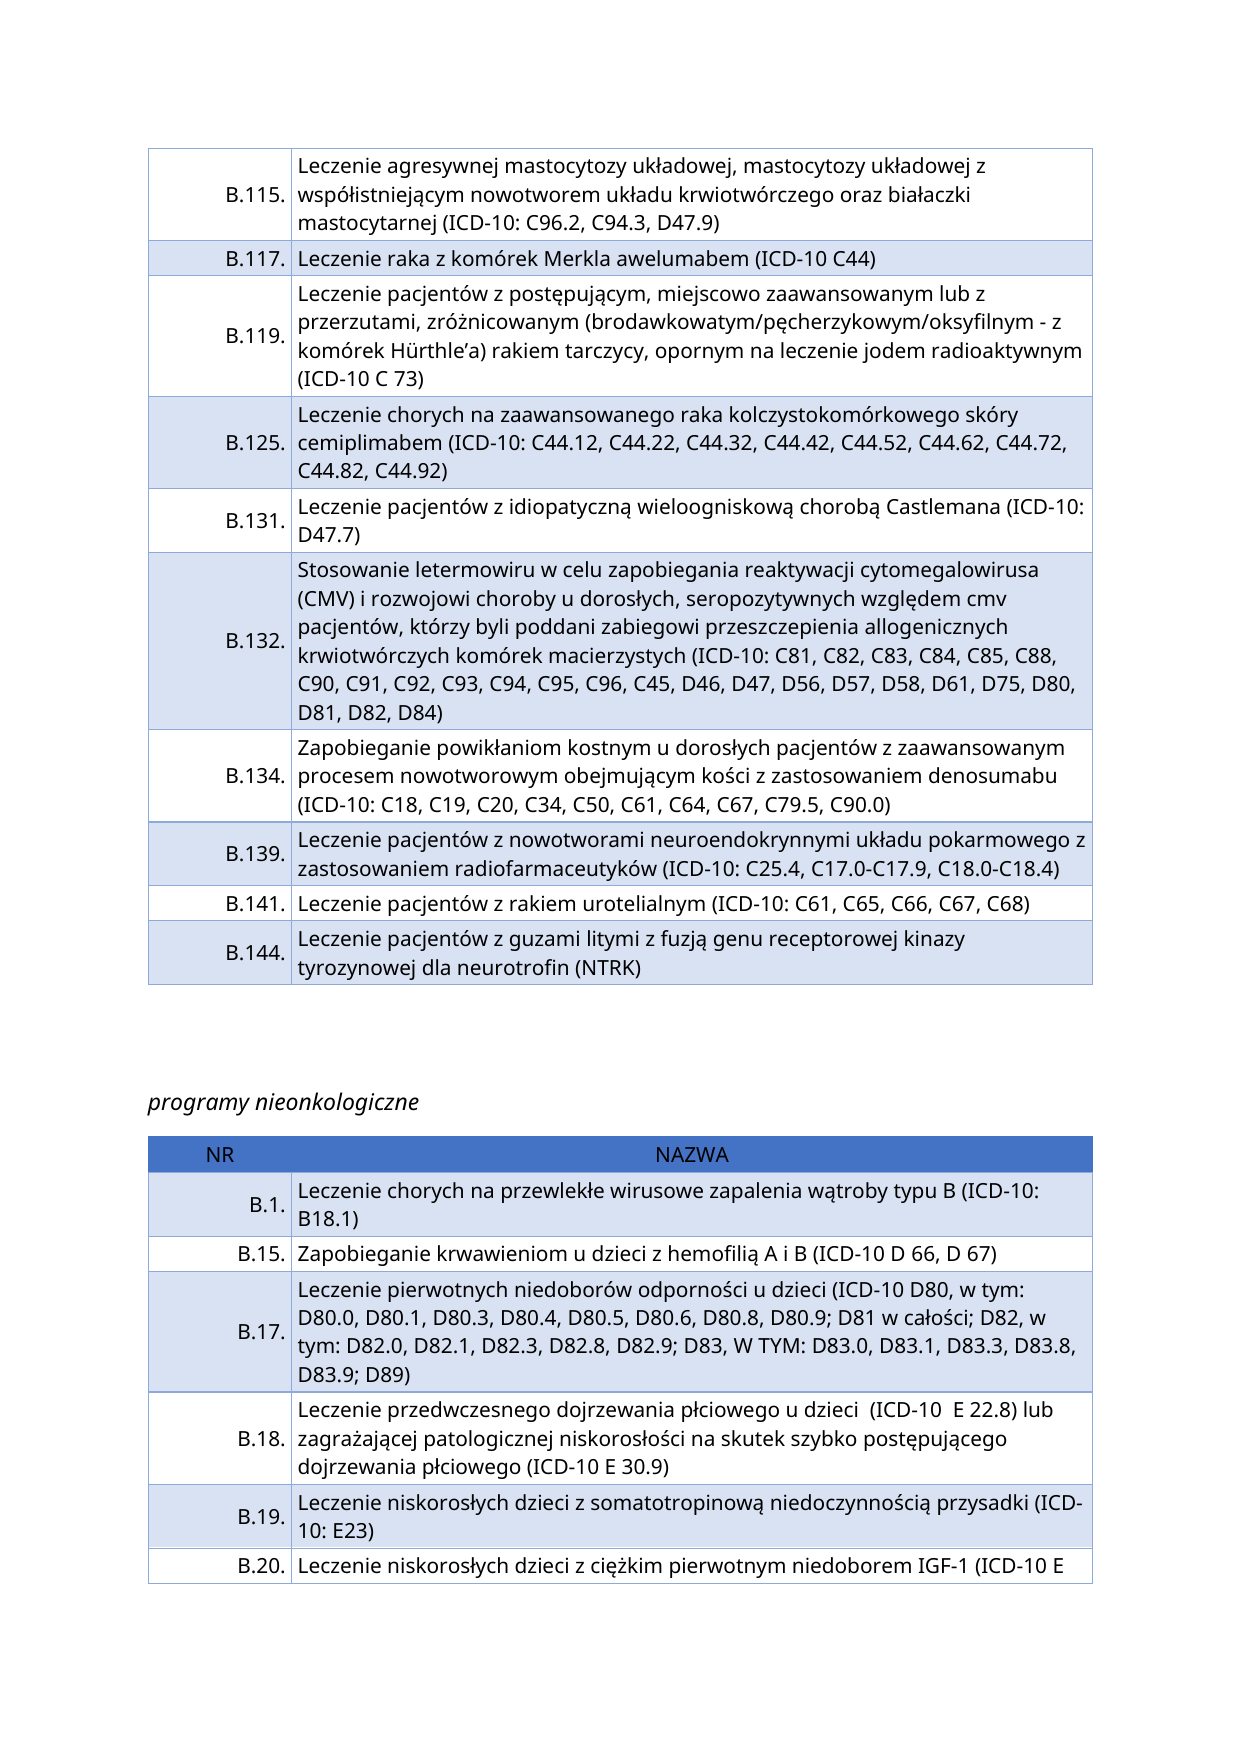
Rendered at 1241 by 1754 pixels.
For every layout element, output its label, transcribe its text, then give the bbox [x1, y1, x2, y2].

table_cell B.18. [149, 1393, 291, 1484]
table_cell B.117. [149, 241, 291, 275]
table_cell Zapobieganie powikłaniom kostnym u dorosłych pacjentów z zaawansowanym procesem nowotworowym obejmującym kości z zastosowaniem denosumabu (ICD-10: C18, C19, C20, C34, C50, C61, C64, C67, C79.5, C90.0) [292, 730, 1092, 821]
table_cell B.20. [149, 1549, 291, 1583]
table_cell B.119. [149, 276, 291, 396]
table_cell Zapobieganie krwawieniom u dzieci z hemofilią A i B (ICD-10 D 66, D 67) [292, 1237, 1092, 1271]
table_cell B.131. [149, 489, 291, 552]
table_cell B.134. [149, 730, 291, 821]
table_cell Leczenie pacjentów z idiopatyczną wieloogniskową chorobą Castlemana (ICD-10: D47.7) [292, 489, 1092, 552]
table_cell Leczenie raka z komórek Merkla awelumabem (ICD-10 C44) [292, 241, 1092, 275]
table_cell Leczenie pierwotnych niedoborów odporności u dzieci (ICD-10 D80, w tym: D80.0, D80.1, D80.3, D80.4, D80.5, D80.6, D80.8, D80.9; D81 w całości; D82, w tym: D82.0, D82.1, D82.3, D82.8, D82.9; D83, W TYM: D83.0, D83.1, D83.3, D83.8, D83.9; D89) [292, 1272, 1092, 1391]
table_header NR [149, 1138, 291, 1172]
table_cell Leczenie pacjentów z guzami litymi z fuzją genu receptorowej kinazy tyrozynowej dla neurotrofin (NTRK) [292, 921, 1092, 984]
table_cell Stosowanie letermowiru w celu zapobiegania reaktywacji cytomegalowirusa (CMV) i rozwojowi choroby u dorosłych, seropozytywnych względem cmv pacjentów, którzy byli poddani zabiegowi przeszczepienia allogenicznych krwiotwórczych komórek macierzystych (ICD-10: C81, C82, C83, C84, C85, C88, C90, C91, C92, C93, C94, C95, C96, C45, D46, D47, D56, D57, D58, D61, D75, D80, D81, D82, D84) [292, 553, 1092, 729]
text programy nieonkologiczne [148, 1086, 1093, 1117]
table_cell Leczenie pacjentów z nowotworami neuroendokrynnymi układu pokarmowego z zastosowaniem radiofarmaceutyków (ICD-10: C25.4, C17.0-C17.9, C18.0-C18.4) [292, 823, 1092, 885]
table_cell B.19. [149, 1485, 291, 1547]
table_cell B.125. [149, 397, 291, 488]
table_cell Leczenie pacjentów z postępującym, miejscowo zaawansowanym lub z przerzutami, zróżnicowanym (brodawkowatym/pęcherzykowym/oksyfilnym - z komórek Hürthle’a) rakiem tarczycy, opornym na leczenie jodem radioaktywnym (ICD-10 C 73) [292, 276, 1092, 396]
table_cell Leczenie niskorosłych dzieci z somatotropinową niedoczynnością przysadki (ICD-10: E23) [292, 1485, 1092, 1547]
table_cell B.17. [149, 1272, 291, 1391]
table_cell B.139. [149, 823, 291, 885]
table_header NAZWA [292, 1138, 1092, 1172]
table_cell B.115. [149, 149, 291, 240]
table_cell Leczenie przedwczesnego dojrzewania płciowego u dzieci (ICD-10 E 22.8) lub zagrażającej patologicznej niskorosłości na skutek szybko postępującego dojrzewania płciowego (ICD-10 E 30.9) [292, 1393, 1092, 1484]
table_cell Leczenie agresywnej mastocytozy układowej, mastocytozy układowej z współistniejącym nowotworem układu krwiotwórczego oraz białaczki mastocytarnej (ICD-10: C96.2, C94.3, D47.9) [292, 149, 1092, 240]
table_cell Leczenie chorych na zaawansowanego raka kolczystokomórkowego skóry cemiplimabem (ICD-10: C44.12, C44.22, C44.32, C44.42, C44.52, C44.62, C44.72, C44.82, C44.92) [292, 397, 1092, 488]
table_cell B.15. [149, 1237, 291, 1271]
table_cell B.1. [149, 1173, 291, 1236]
table_cell Leczenie chorych na przewlekłe wirusowe zapalenia wątroby typu B (ICD-10: B18.1) [292, 1173, 1092, 1236]
table_cell B.141. [149, 886, 291, 920]
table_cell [292, 1549, 1092, 1583]
table_cell Leczenie pacjentów z rakiem urotelialnym (ICD-10: C61, C65, C66, C67, C68) [292, 886, 1092, 920]
table_cell B.132. [149, 553, 291, 729]
table_cell B.144. [149, 921, 291, 984]
